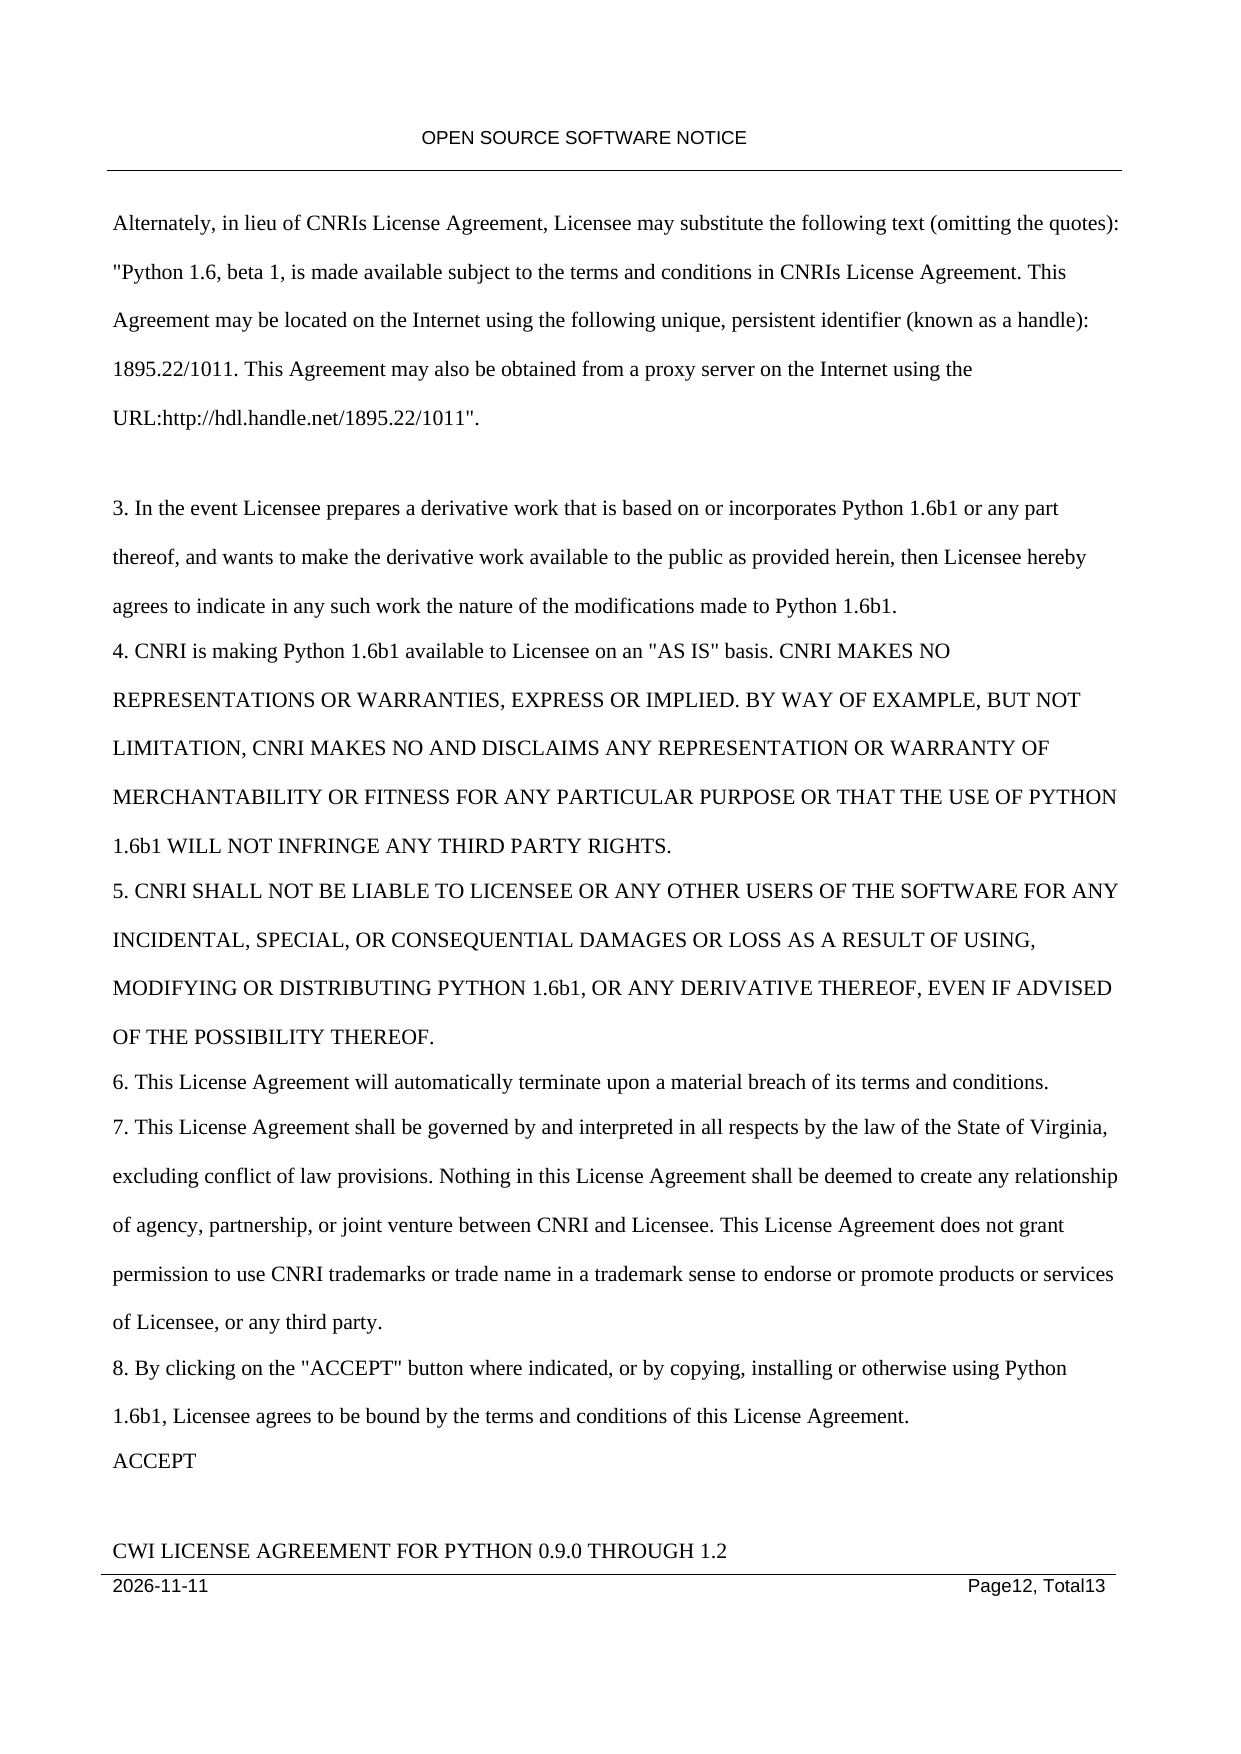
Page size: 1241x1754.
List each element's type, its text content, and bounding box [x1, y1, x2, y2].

text 5. CNRI SHALL NOT BE LIABLE TO LICENSEE OR ANY OTHER USERS OF THE SOFTWARE FOR ANY INCIDENTAL, SPECIAL, OR CONSEQUENTIAL DAMAGES OR LOSS AS A RESULT OF USING, MODIFYING OR DISTRIBUTING PYTHON 1.6b1, OR ANY DERIVATIVE THEREOF, EVEN IF ADVISED OF THE POSSIBILITY THEREOF. [112, 874, 1128, 1053]
text 3. In the event Licensee prepares a derivative work that is based on or incorporates Python 1.6b1 or any part thereof, and wants to make the derivative work available to the public as provided herein, then Licensee hereby agrees to indicate in any such work the nature of the modifications made to Python 1.6b1. [112, 492, 1128, 622]
text Alternately, in lieu of CNRIs License Agreement, Licensee may substitute the following text (omitting the quotes): "Python 1.6, beta 1, is made available subject to the terms and conditions in CNRIs License Agreement. This Agreement may be located on the Internet using the following unique, persistent identifier (known as a handle): 1895.22/1011. This Agreement may also be obtained from a proxy server on the Internet using the URL:http://hdl.handle.net/1895.22/1011". [112, 206, 1128, 434]
text 6. This License Agreement will automatically terminate upon a material breach of its terms and conditions. [112, 1066, 1128, 1098]
text ACCEPT [112, 1445, 1128, 1477]
text 7. This License Agreement shall be governed by and interpreted in all respects by the law of the State of Virginia, excluding conflict of law provisions. Nothing in this License Agreement shall be deemed to create any relationship of agency, partnership, or joint venture between CNRI and Licensee. This License Agreement does not grant permission to use CNRI trademarks or trade name in a trademark sense to endorse or promote products or services of Licensee, or any third party. [112, 1111, 1128, 1338]
text 4. CNRI is making Python 1.6b1 available to Licensee on an "AS IS" basis. CNRI MAKES NO REPRESENTATIONS OR WARRANTIES, EXPRESS OR IMPLIED. BY WAY OF EXAMPLE, BUT NOT LIMITATION, CNRI MAKES NO AND DISCLAIMS ANY REPRESENTATION OR WARRANTY OF MERCHANTABILITY OR FITNESS FOR ANY PARTICULAR PURPOSE OR THAT THE USE OF PYTHON 1.6b1 WILL NOT INFRINGE ANY THIRD PARTY RIGHTS. [112, 634, 1128, 862]
text CWI LICENSE AGREEMENT FOR PYTHON 0.9.0 THROUGH 1.2 [112, 1535, 1128, 1567]
text 8. By clicking on the "ACCEPT" button where indicated, or by copying, installing or otherwise using Python 1.6b1, Licensee agrees to be bound by the terms and conditions of this License Agreement. [112, 1351, 1128, 1432]
